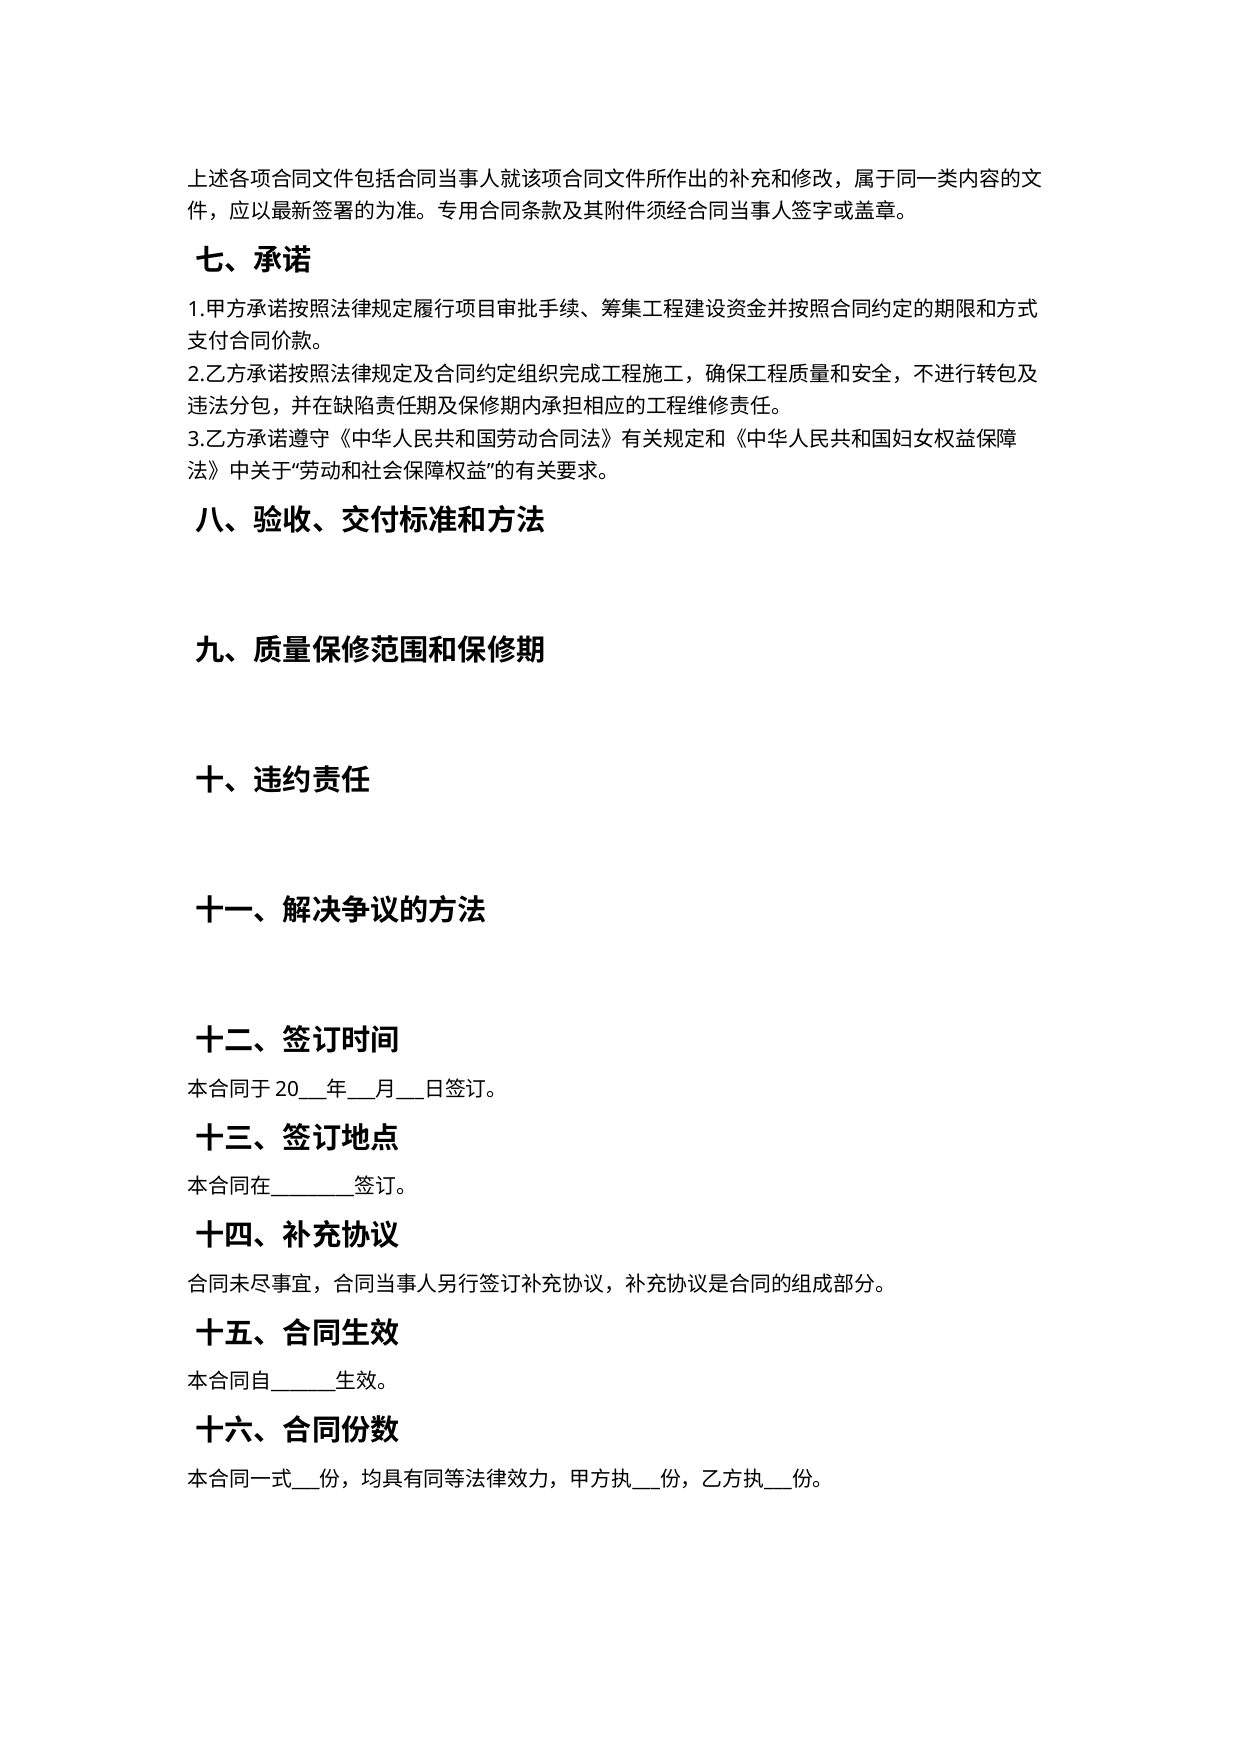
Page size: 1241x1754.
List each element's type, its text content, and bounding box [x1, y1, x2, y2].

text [187, 1462, 1053, 1494]
text 本合同于20___年___月___日签订。 [187, 1072, 1053, 1104]
text 本合同自_______生效。 [187, 1364, 1053, 1397]
text 十三、签订地点 [187, 1104, 1053, 1169]
text 八、验收、交付标准和方法 [187, 487, 1053, 552]
text 九、质量保修范围和保修期 [187, 617, 1053, 682]
text 十五、合同生效 [187, 1299, 1053, 1364]
text 2.乙方承诺按照法律规定及合同约定组织完成工程施工，确保工程质量和安全，不进行转包及违法分包，并在缺陷责任期及保修期内承担相应的工程维修责任。 [187, 357, 1053, 422]
text 七、承诺 [187, 227, 1053, 292]
text 十六、合同份数 [187, 1397, 1053, 1462]
text 上述各项合同文件包括合同当事人就该项合同文件所作出的补充和修改，属于同一类内容的文件，应以最新签署的为准。专用合同条款及其附件须经合同当事人签字或盖章。 [187, 162, 1053, 227]
text 十四、补充协议 [187, 1202, 1053, 1267]
text 本合同在_________签订。 [187, 1169, 1053, 1202]
text 1.甲方承诺按照法律规定履行项目审批手续、筹集工程建设资金并按照合同约定的期限和方式支付合同价款。 [187, 292, 1053, 357]
text 3.乙方承诺遵守《中华人民共和国劳动合同法》有关规定和《中华人民共和国妇女权益保障法》中关于“劳动和社会保障权益”的有关要求。 [187, 422, 1053, 487]
text 十一、解决争议的方法 [187, 877, 1053, 942]
text 十二、签订时间 [187, 1007, 1053, 1072]
text 合同未尽事宜，合同当事人另行签订补充协议，补充协议是合同的组成部分。 [187, 1267, 1053, 1299]
text 十、违约责任 [187, 747, 1053, 812]
